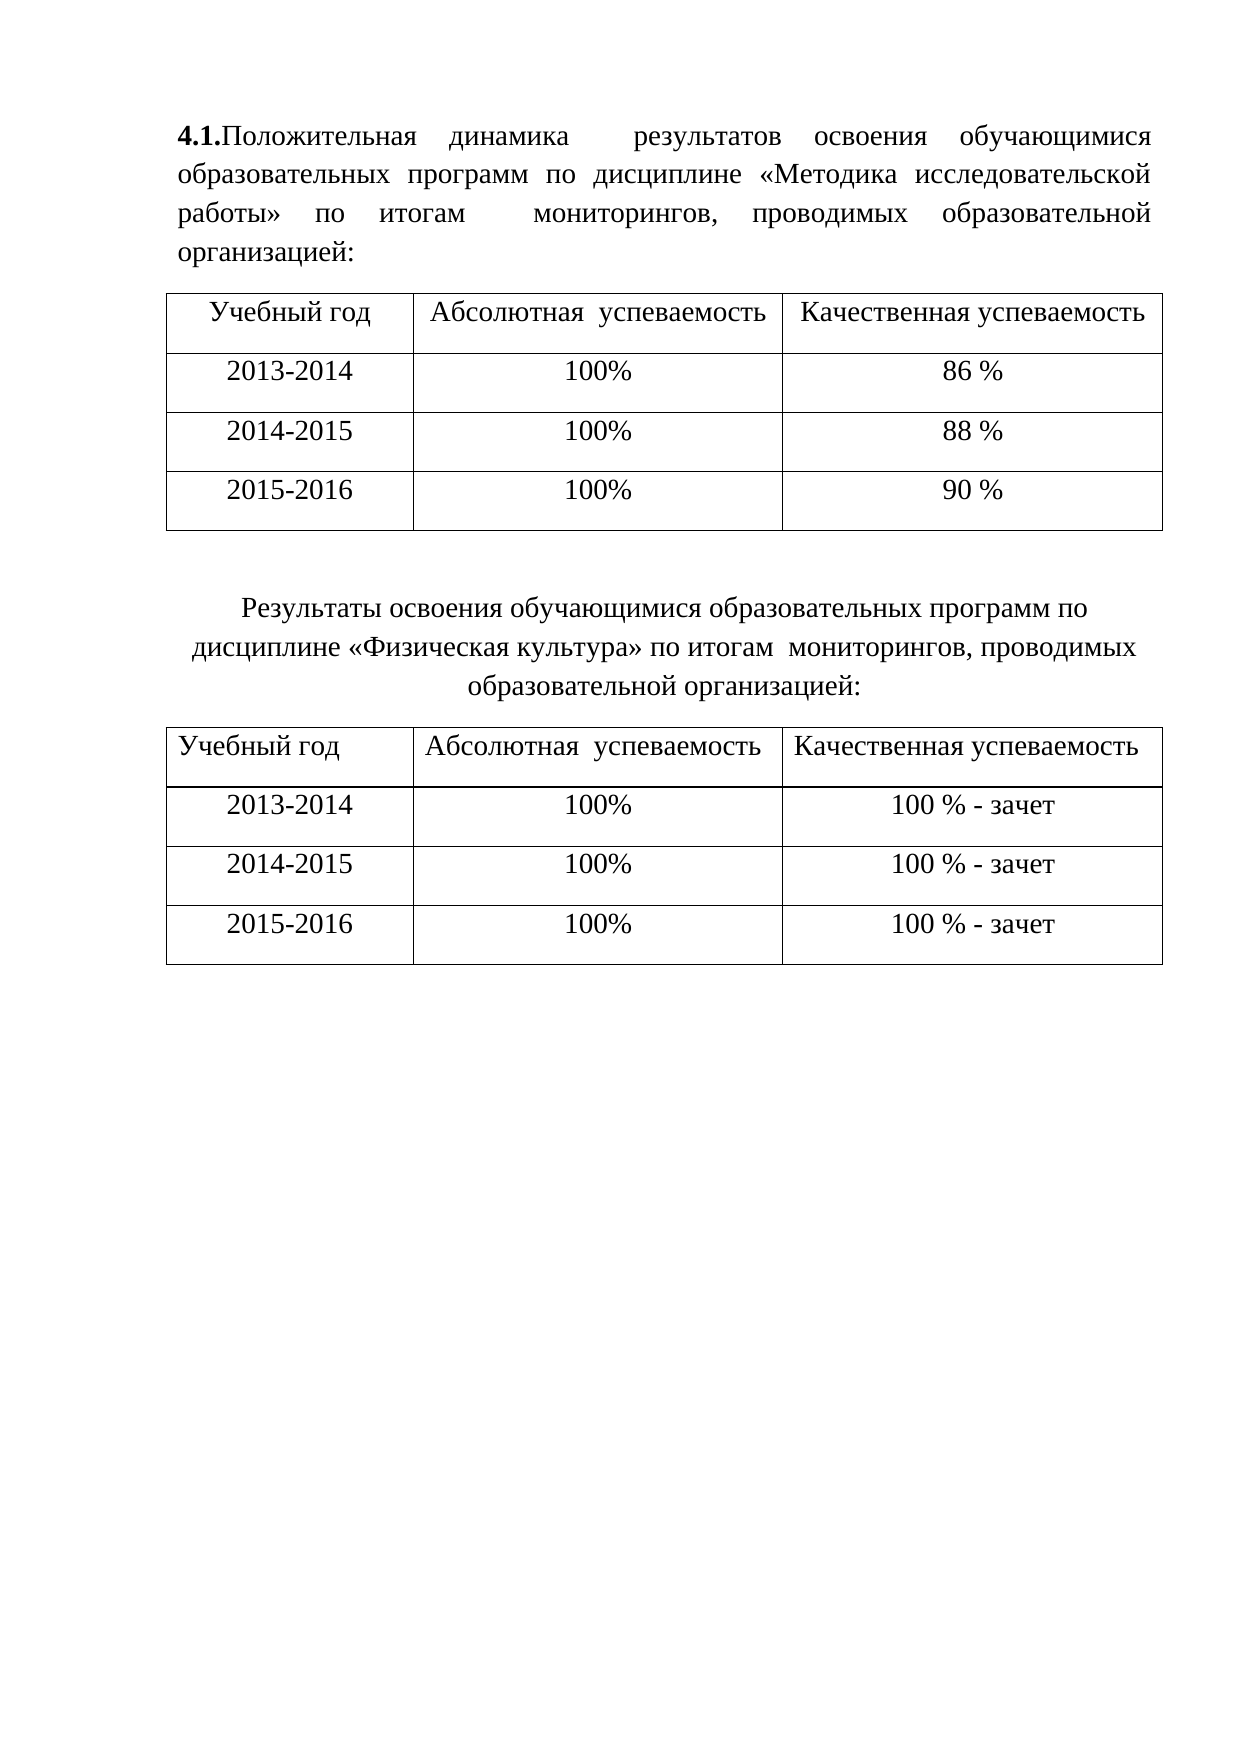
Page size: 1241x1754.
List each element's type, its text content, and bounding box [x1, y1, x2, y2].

table_cell 2015-2016 [167, 472, 413, 530]
table_cell 2013-2014 [167, 354, 413, 412]
table_cell 90 % [783, 472, 1162, 530]
table_cell 2014-2015 [167, 847, 413, 905]
table_cell 2015-2016 [167, 906, 413, 964]
table_header Учебный год [167, 294, 413, 352]
table_header Качественная успеваемость [783, 294, 1162, 352]
table_cell 2013-2014 [167, 788, 413, 846]
table_cell 2014-2015 [167, 413, 413, 471]
table_cell 100 % - зачет [783, 788, 1162, 846]
table_header Абсолютная успеваемость [414, 728, 782, 786]
table_header Учебный год [167, 728, 413, 786]
table_cell 100% [414, 847, 782, 905]
table_cell 100% [414, 472, 782, 530]
table_cell 86 % [783, 354, 1162, 412]
table_cell 100% [414, 354, 782, 412]
table_header Абсолютная успеваемость [414, 294, 782, 352]
text Результаты освоения обучающимися образовательных программ по дисциплине «Физическая культура» по итогам мониторингов, проводимых образовательной организацией: [177, 591, 1152, 701]
table_cell 100 % - зачет [783, 847, 1162, 905]
table_cell 100% [414, 413, 782, 471]
table_cell 100% [414, 788, 782, 846]
table_header Качественная успеваемость [783, 728, 1162, 786]
table_cell 100% [414, 906, 782, 964]
table_cell 88 % [783, 413, 1162, 471]
text 4.1.Положительная динамика результатов освоения обучающимися образовательных программ по дисциплине «Методика исследовательской работы» по итогам мониторингов, проводимых образовательной организацией: [177, 118, 1152, 267]
table_cell 100 % - зачет [783, 906, 1162, 964]
